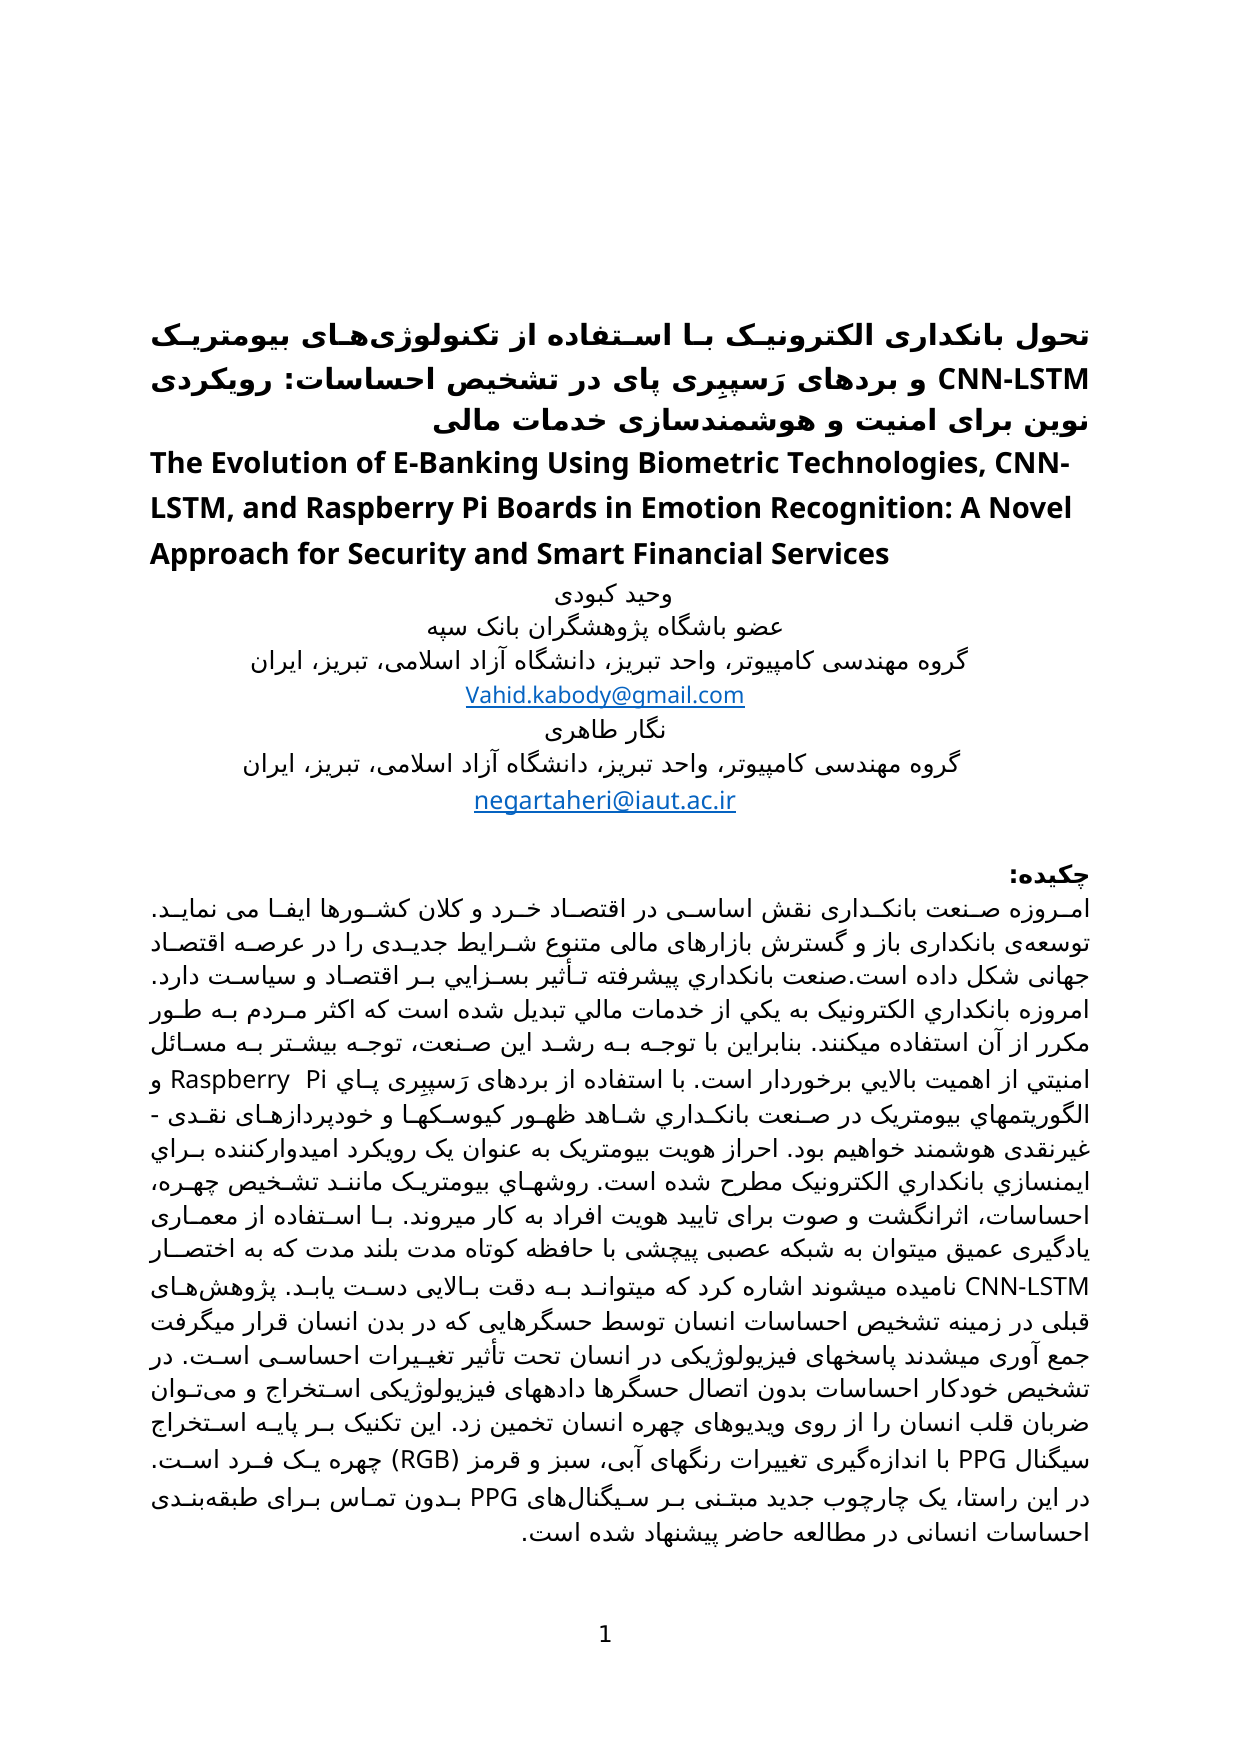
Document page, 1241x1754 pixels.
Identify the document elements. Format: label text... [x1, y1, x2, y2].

text Vahid.kabody@gmail.com [150, 679, 1090, 711]
text نگار طاهری [150, 715, 1090, 744]
text گروه مهندسی کامپیوتر، واحد تبریز، دانشگاه آزاد اسلامی، تبریز، ایران [150, 646, 1090, 675]
text وحید کبودی [150, 579, 1090, 608]
text گروه مهندسی کامپیوتر، واحد تبریز، دانشگاه آزاد اسلامی، تبریز، ایران [150, 749, 1090, 778]
text The Evolution of E-Banking Using Biometric Technologies, CNN-LSTM, and Raspberry Pi Boards in Emotion Recognition: A Novel Approach for Security and Smart Financial Services [150, 442, 1090, 573]
text تحول بانکداری الکترونیک با استفاده از تکنولوژی‌های بیومتریک CNN-LSTM و بردهای رَسپبِری پای در تشخیص احساسات: رویکردی نوین برای امنیت و هوشمندسازی خدمات مالی [150, 318, 1090, 437]
text عضو باشگاه پژوهشگران بانک سپه [150, 612, 1090, 641]
text negartaheri@iaut.ac.ir [150, 782, 1090, 816]
text امروزه صنعت بانکداری نقش اساسی در اقتصاد خرد و کلان کشورها ایفا می نماید. توسعه‌ی بانکداری باز و گسترش بازارهای مالی متنوع شرایط جدیدی را در عرصه اقتصاد جهانی شکل داده است.صنعت بانکداري پيشرفته تأثير بسزايي بر اقتصاد و سياست دارد. امروزه بانکداري الکترونيک به يکي از خدمات مالي تبديل شده است که اکثر مردم به طور مکرر از آن استفاده ميکنند. بنابراين با توجه به رشد اين صنعت، توجه بيشتر به مسائل امنيتي از اهميت بالايي برخوردار است. با استفاده از بردهای رَسپبِری پاي Raspberry Pi و الگوريتمهاي بيومتريک در صنعت بانکداري شاهد ظهور کیوسکها و خودپردازهای نقدی - غیرنقدی هوشمند خواهيم بود. احراز هويت بيومتريک به عنوان يک رويکرد اميدوارکننده براي ايمنسازي بانکداري الکترونيک مطرح شده است. روشهاي بيومتريک مانند تشخيص چهره، احساسات، اثرانگشت و صوت برای تایید هویت افراد به کار میروند. با استفاده از معماری یادگیری عمیق میتوان به شبکه عصبی پیچشی با حافظه کوتاه مدت بلند مدت که به اختصار CNN-LSTM نامیده میشوند اشاره کرد که میتواند به دقت بالایی دست یابد. پژوهش‌های قبلی در زمینه تشخیص احساسات انسان توسط حسگرهایی که در بدن انسان قرار میگرفت جمع آوری میشدند پاسخهای فیزیولوژیکی در انسان تحت تأثیر تغییرات احساسی است. در تشخیص خودکار احساسات بدون اتصال حسگرها دادههای فیزیولوژیکی استخراج و می‌توان ضربان قلب انسان را از روی ویدیوهای چهره انسان تخمین زد. این تکنیک بر پایه استخراج سیگنال PPG با اندازه‌گیری تغییرات رنگهای آبی، سبز و قرمز (RGB) چهره یک فرد است. در این راستا، یک چارچوب جدید مبتنی بر سیگنال‌های PPG بدون تماس برای طبقه‌بندی احساسات انسانی در مطالعه حاضر پیشنهاد شده است. [150, 894, 1090, 1547]
text چکیده: [150, 861, 1090, 890]
